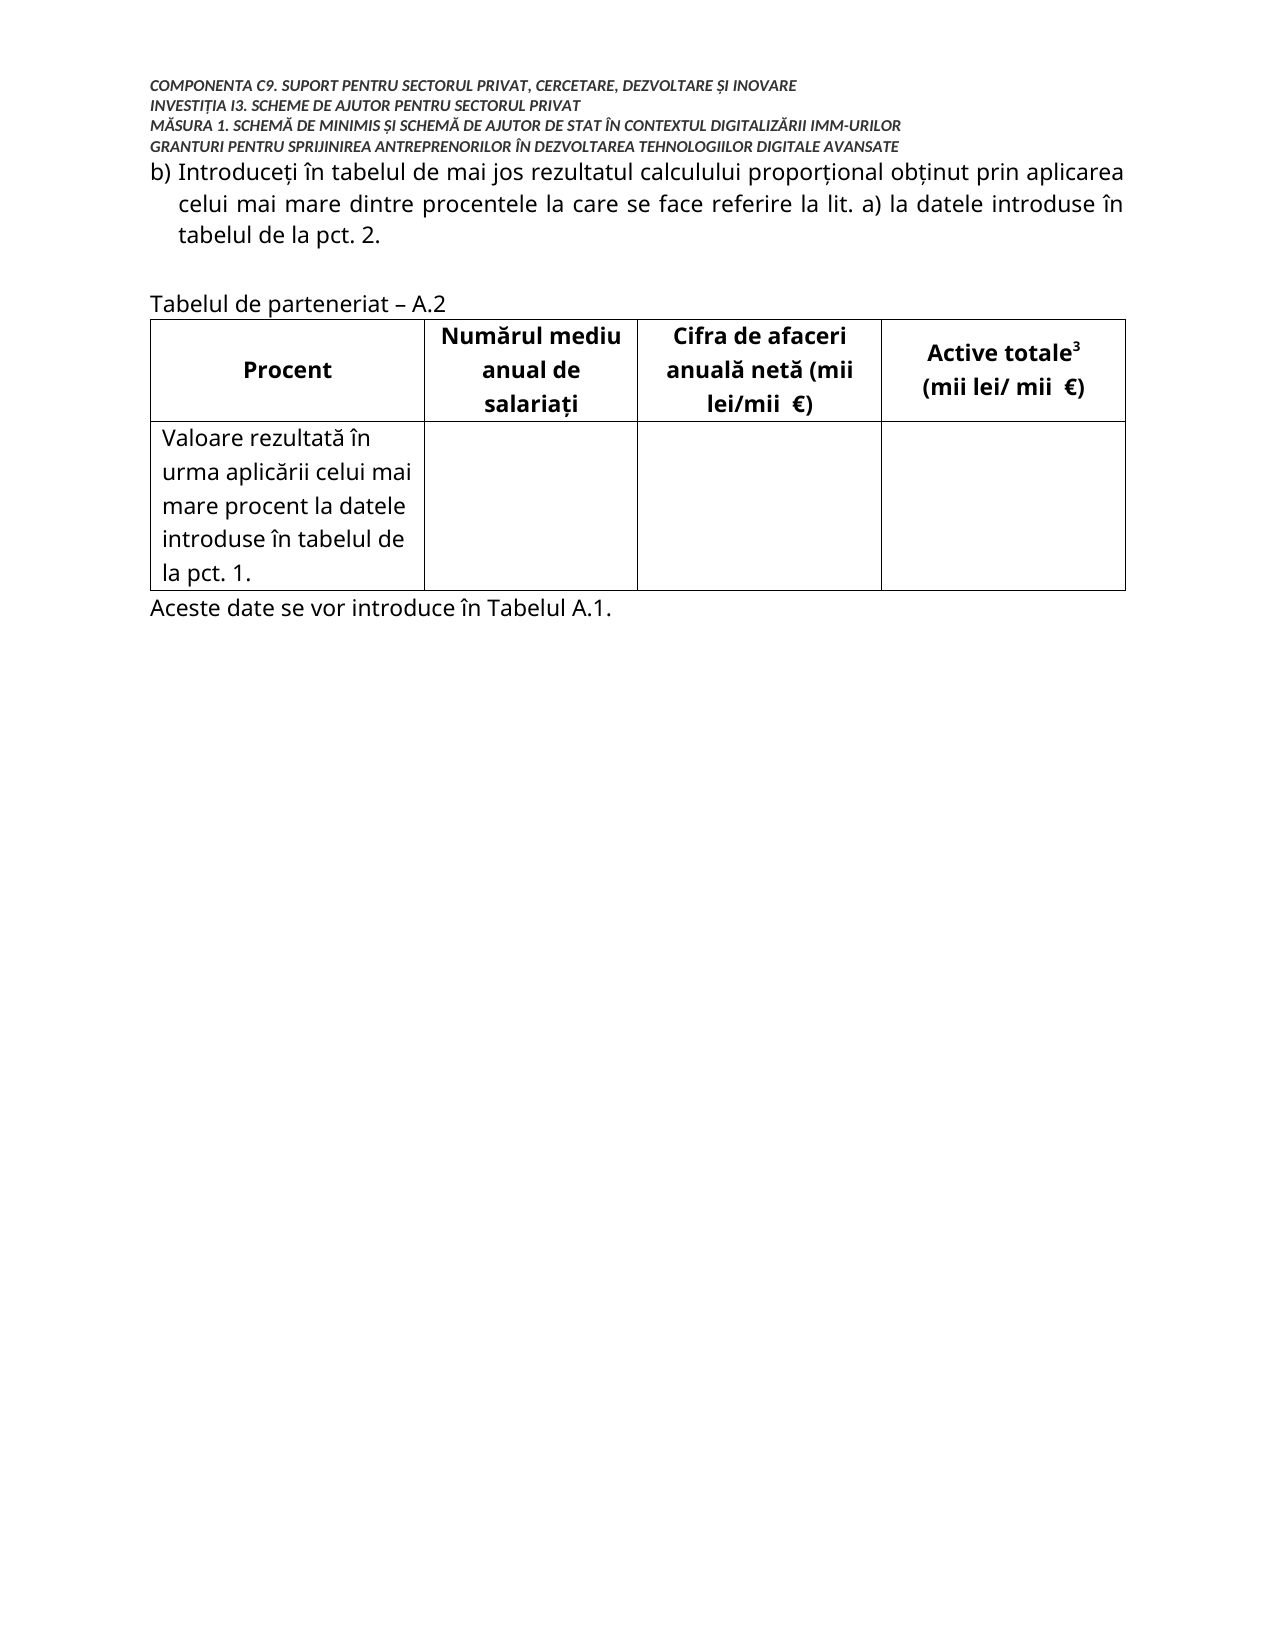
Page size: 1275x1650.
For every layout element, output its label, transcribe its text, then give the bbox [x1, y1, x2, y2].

table_header Procent [151, 320, 424, 421]
subtitle Tabelul de parteneriat – A.2 [150, 288, 1125, 319]
table_cell [882, 422, 1125, 590]
table_cell Valoare rezultată în urma aplicării celui mai mare procent la datele introduse în tabelul de la pct. 1. [151, 422, 424, 590]
table_cell [425, 422, 637, 590]
table_cell [638, 422, 881, 590]
text Aceste date se vor introduce în Tabelul A.1. [150, 591, 1125, 623]
table_header Numărul mediu anual de salariați [425, 320, 637, 421]
table_header Cifra de afaceri anuală netă (mii lei/mii €) [638, 320, 881, 421]
table_header Active totale3 (mii lei/ mii €) [882, 320, 1125, 421]
list Introduceți în tabelul de mai jos rezultatul calculului proporțional obținut prin aplicarea celui mai mare dintre procentele la care se face referire la lit. a) la datele introduse în tabelul de la pct. 2. [150, 156, 1125, 250]
